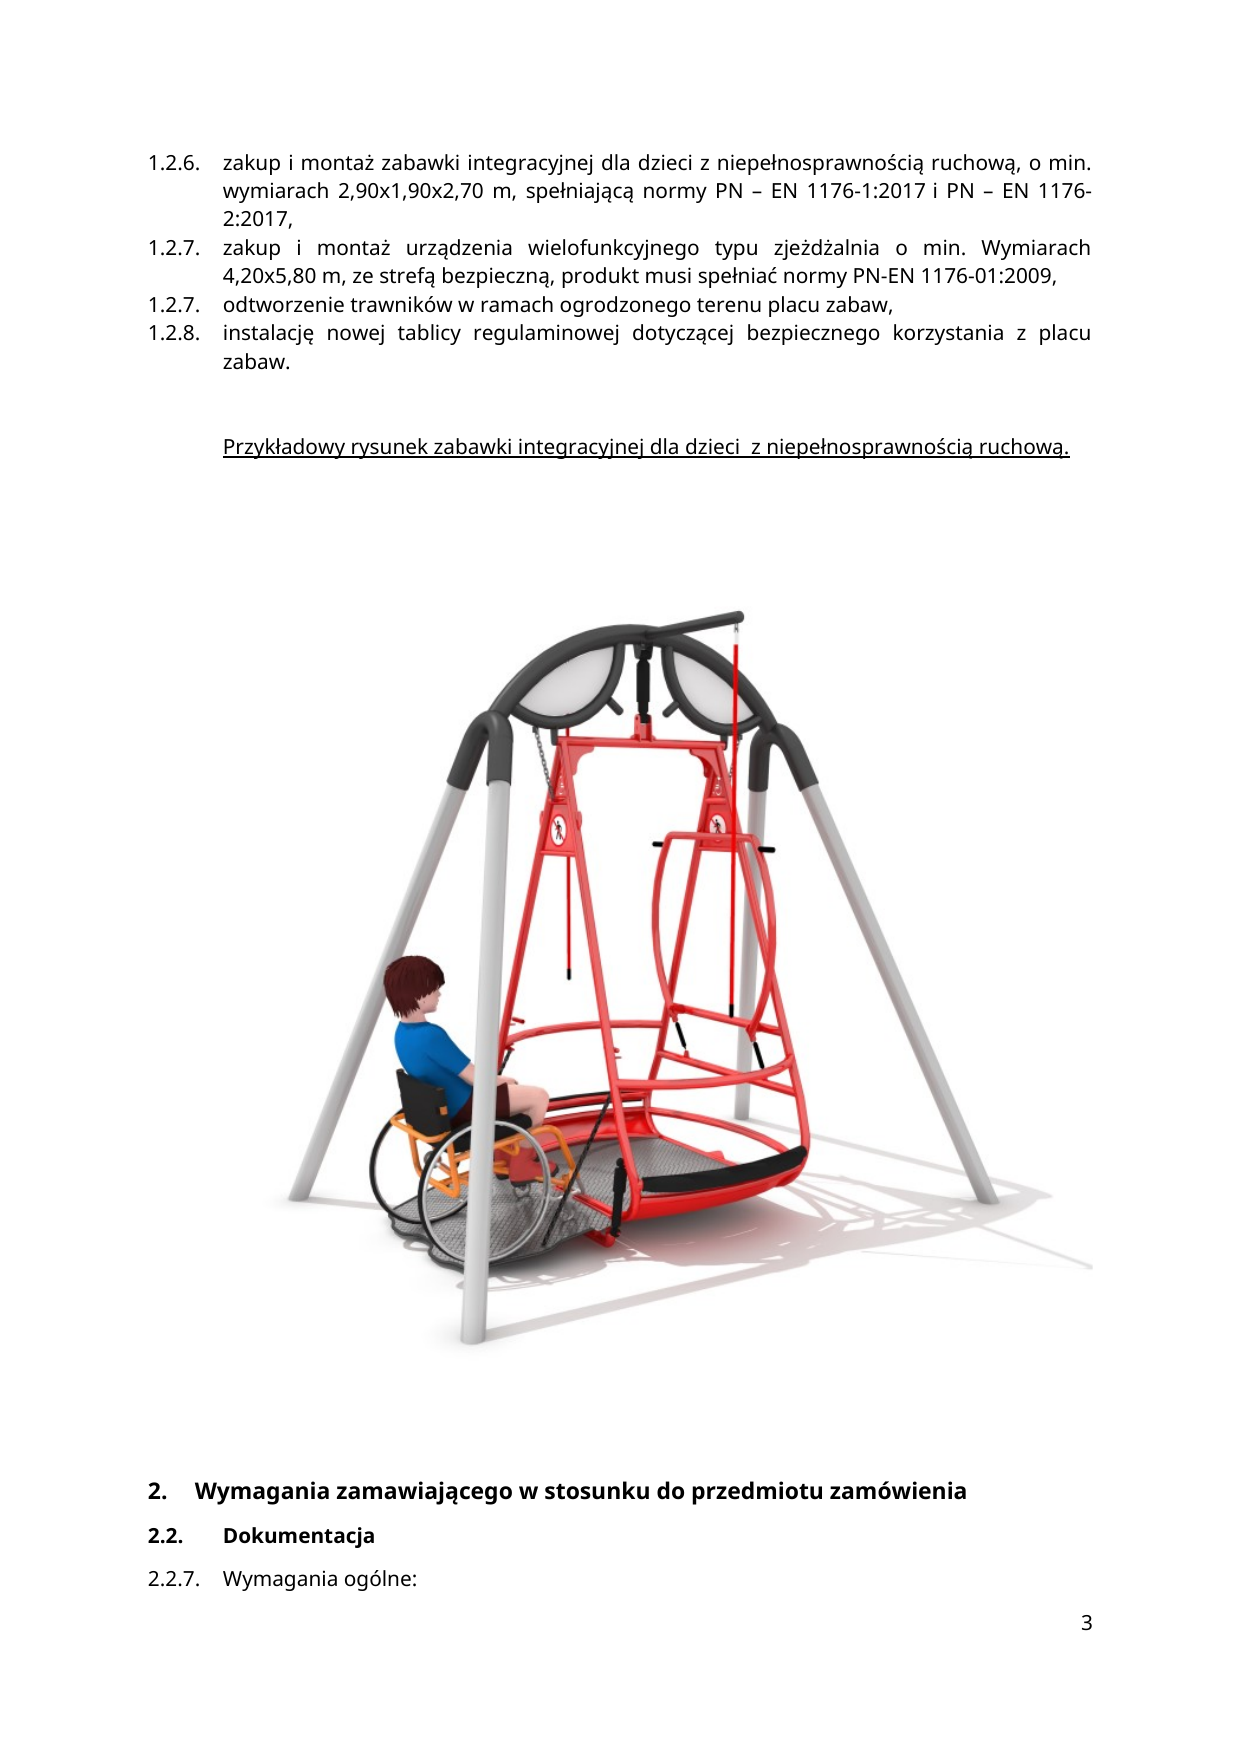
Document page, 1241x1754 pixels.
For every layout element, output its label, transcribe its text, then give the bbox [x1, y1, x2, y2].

list Dokumentacja [148, 1522, 1092, 1550]
list zakup i montaż zabawki integracyjnej dla dzieci z niepełnosprawnością ruchową, o min. wymiarach 2,90x1,90x2,70 m, spełniającą normy PN – EN 1176-1:2017 i PN – EN 1176-2:2017, [148, 148, 1092, 233]
list Wymagania zamawiającego w stosunku do przedmiotu zamówienia [148, 1475, 1092, 1506]
list instalację nowej tablicy regulaminowej dotyczącej bezpiecznego korzystania z placu zabaw. [148, 318, 1092, 375]
list odtworzenie trawników w ramach ogrodzonego terenu placu zabaw, [148, 290, 1092, 318]
list Przykładowy rysunek zabawki integracyjnej dla dzieci z niepełnosprawnością ruchową. [223, 432, 1092, 461]
picture [147, 493, 1093, 1438]
list Wymagania ogólne: [148, 1564, 1092, 1593]
list zakup i montaż urządzenia wielofunkcyjnego typu zjeżdżalnia o min. Wymiarach 4,20x5,80 m, ze strefą bezpieczną, produkt musi spełniać normy PN-EN 1176-01:2009, [148, 233, 1092, 290]
